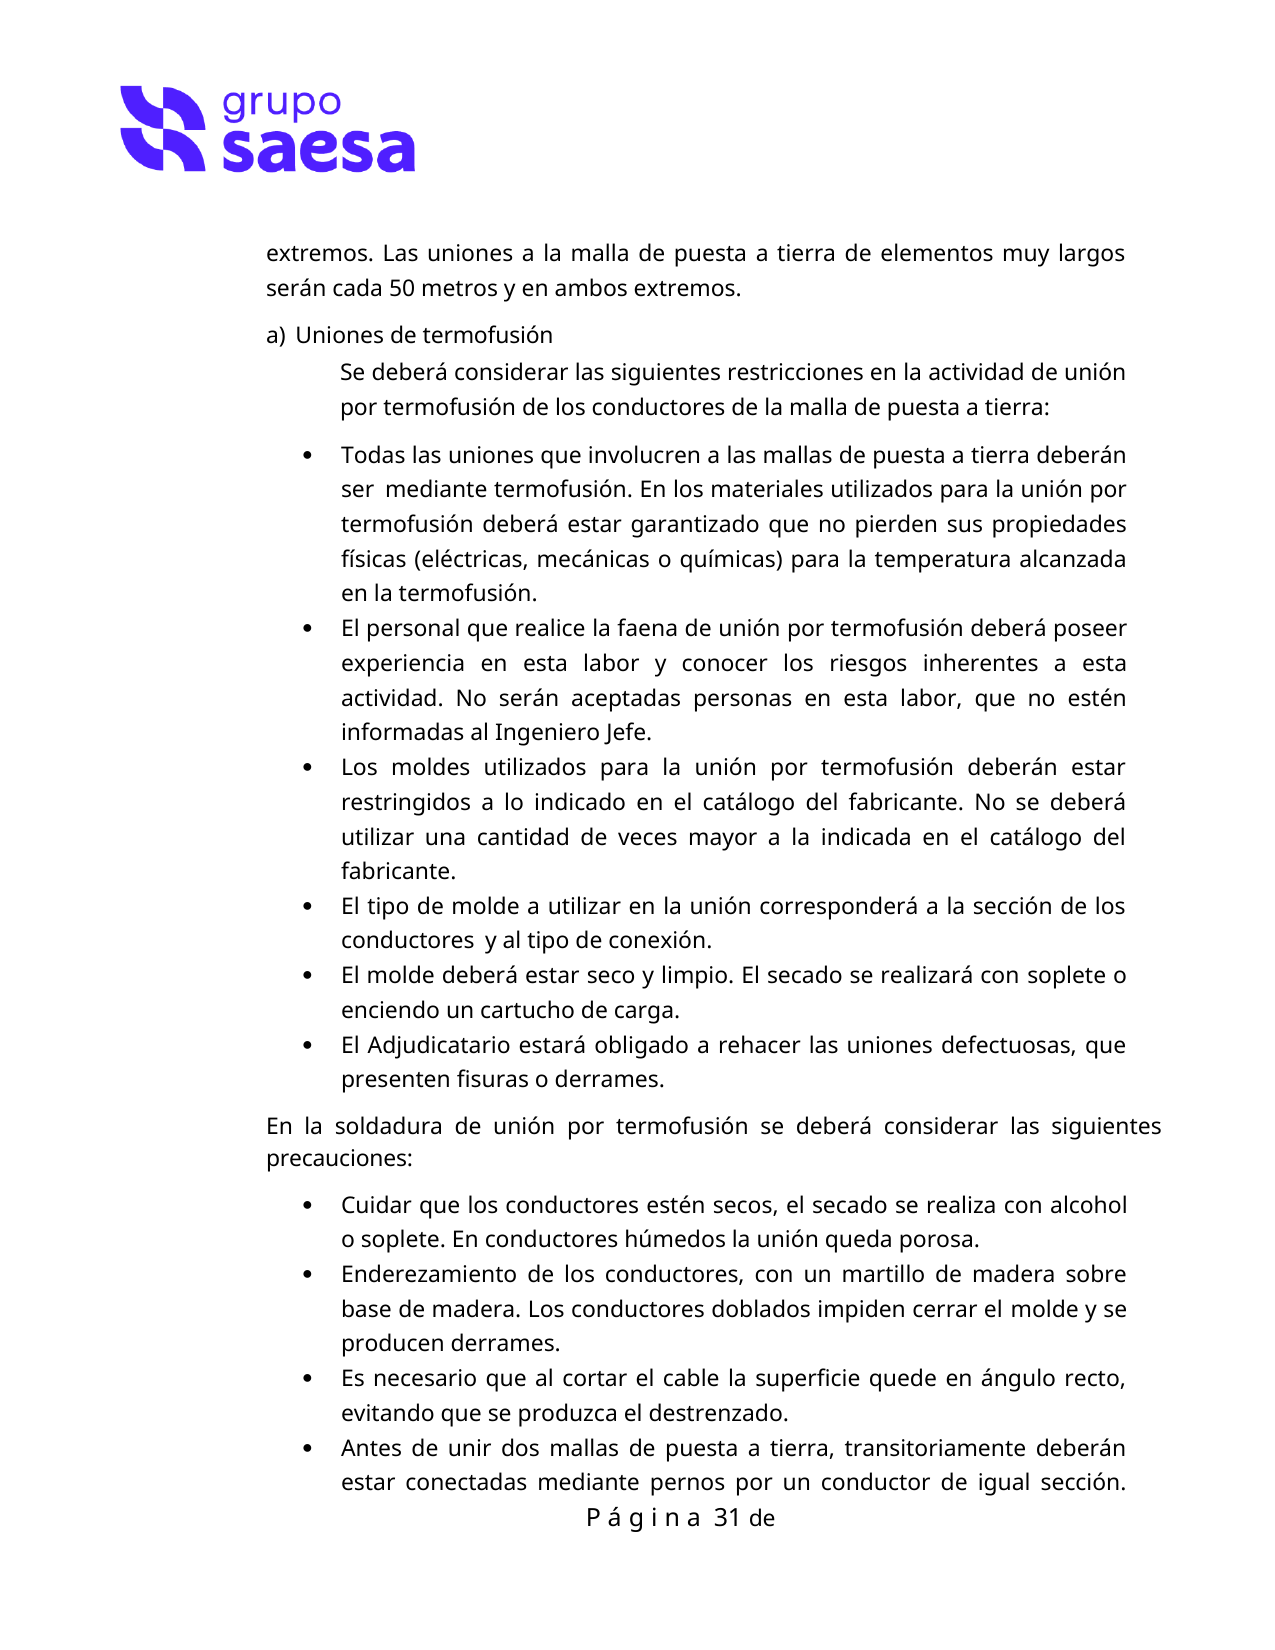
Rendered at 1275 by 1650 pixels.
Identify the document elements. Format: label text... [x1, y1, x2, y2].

list El Adjudicatario estará obligado a rehacer las uniones defectuosas, que presenten fisuras o derrames. [303, 1029, 1127, 1094]
list Los moldes utilizados para la unión por termofusión deberán estar restringidos a lo indicado en el catálogo del fabricante. No se deberá utilizar una cantidad de veces mayor a la indicada en el catálogo del fabricante. [303, 751, 1127, 886]
list El personal que realice la faena de unión por termofusión deberá poseer experiencia en esta labor y conocer los riesgos inherentes a esta actividad. No serán aceptadas personas en esta labor, que no estén informadas al Ingeniero Jefe. [303, 612, 1128, 748]
list Enderezamiento de los conductores, con un martillo de madera sobre base de madera. Los conductores doblados impiden cerrar el molde y se producen derrames. [303, 1258, 1127, 1359]
text Se deberá considerar las siguientes restricciones en la actividad de unión por termofusión de los conductores de la malla de puesta a tierra: [340, 356, 1127, 422]
list Cuidar que los conductores estén secos, el secado se realiza con alcohol o soplete. En conductores húmedos la unión queda porosa. [303, 1189, 1128, 1254]
list Es necesario que al cortar el cable la superficie quede en ángulo recto, evitando que se produzca el destrenzado. [303, 1362, 1128, 1428]
picture [112, 79, 419, 175]
list Uniones de termofusión [266, 319, 1162, 350]
text extremos. Las uniones a la malla de puesta a tierra de elementos muy largos serán cada 50 metros y en ambos extremos. [266, 236, 1127, 303]
list El tipo de molde a utilizar en la unión corresponderá a la sección de los conductores y al tipo de conexión. [303, 890, 1127, 955]
text En la soldadura de unión por termofusión se deberá considerar las siguientes precauciones: [266, 1110, 1162, 1173]
list El molde deberá estar seco y limpio. El secado se realizará con soplete o enciendo un cartucho de carga. [303, 959, 1127, 1025]
list Todas las uniones que involucren a las mallas de puesta a tierra deberán ser mediante termofusión. En los materiales utilizados para la unión por termofusión deberá estar garantizado que no pierden sus propiedades físicas (eléctricas, mecánicas o químicas) para la temperatura alcanzada en la termofusión. [303, 438, 1127, 608]
